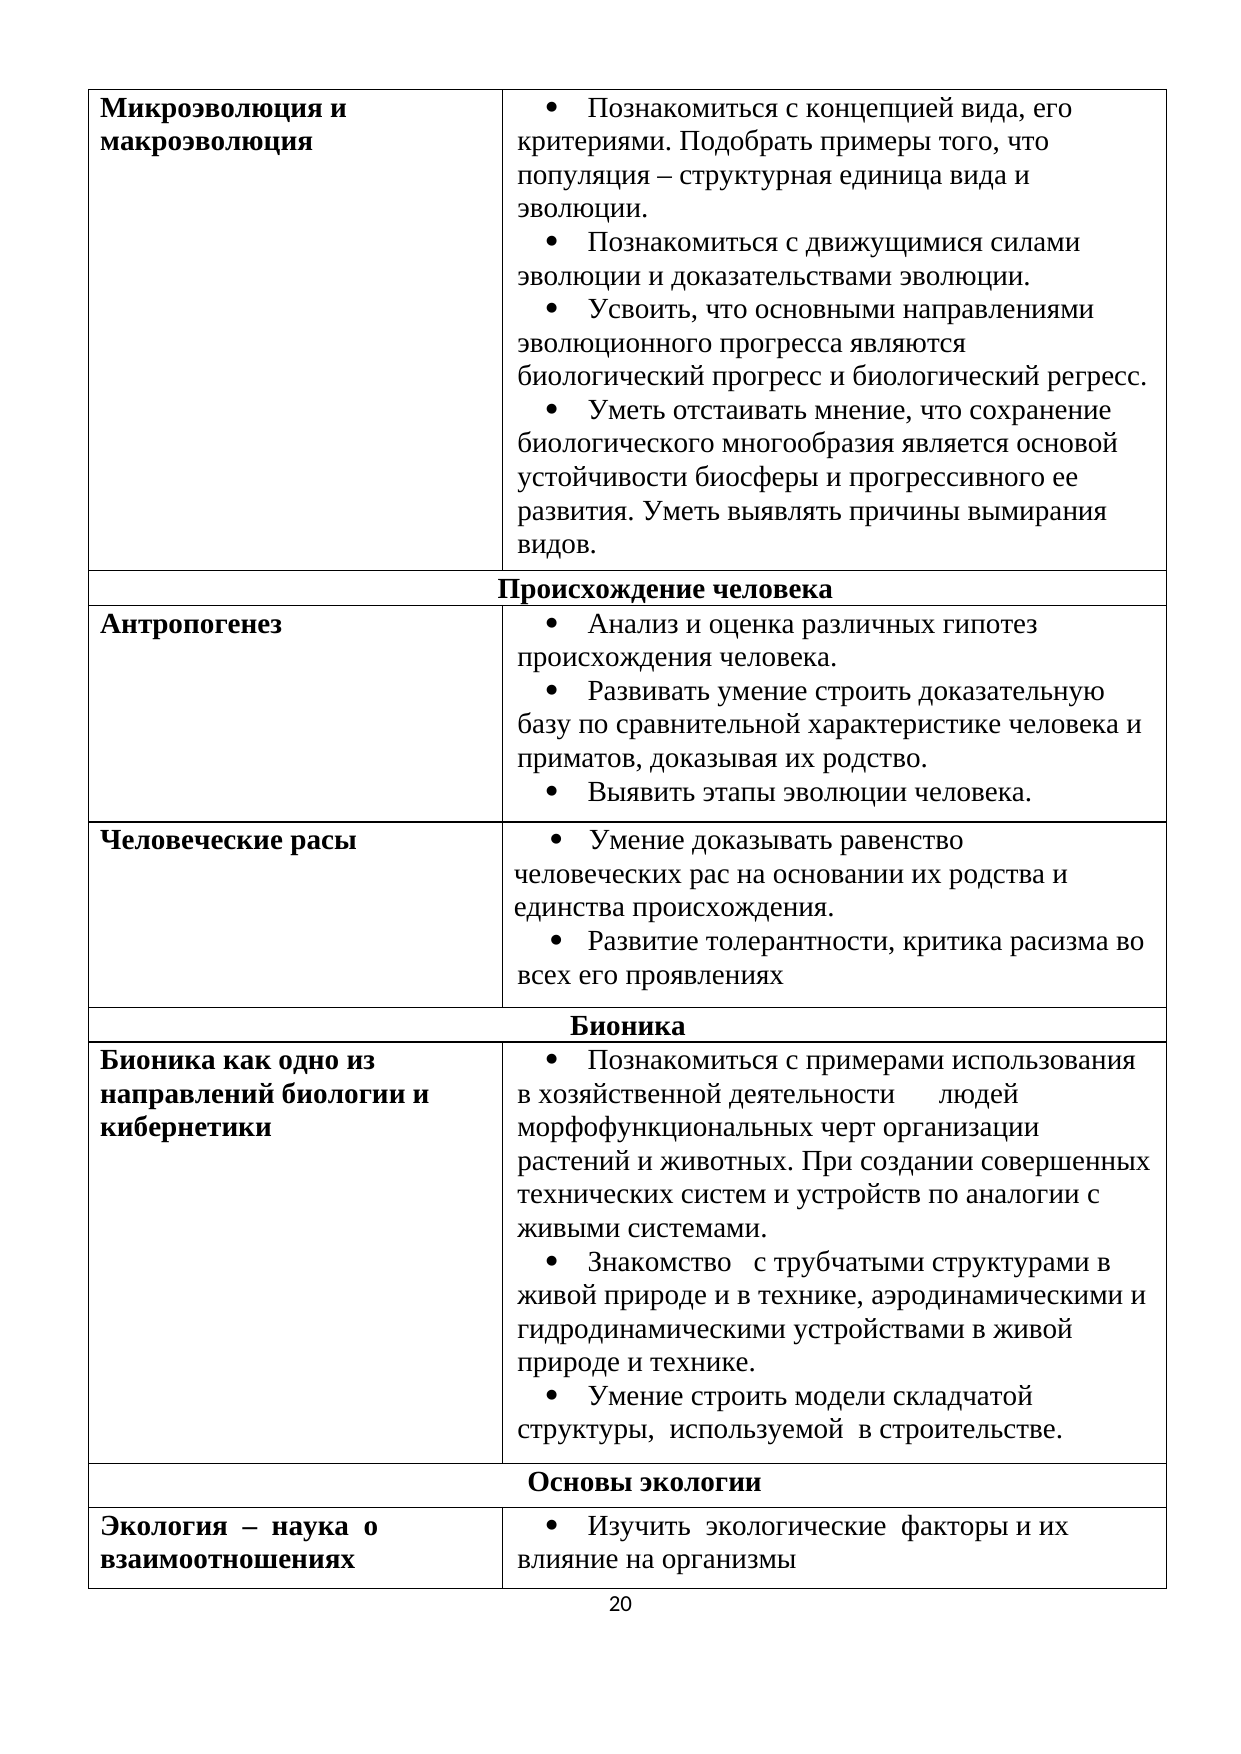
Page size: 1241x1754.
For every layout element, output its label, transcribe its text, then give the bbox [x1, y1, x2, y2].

table_cell Бионика [89, 1008, 1166, 1041]
table_cell Бионика как одно из направлений биологии и кибернетики [89, 1043, 502, 1463]
table_cell Анализ и оценка различных гипотез происхождения человека. Развивать умение строить доказательную базу по сравнительной характеристике человека и приматов, доказывая их родство. Выявить этапы эволюции человека. [503, 606, 1166, 821]
table_cell Познакомиться с примерами использования в хозяйственной деятельности людей морфофункциональных черт организации растений и животных. При создании совершенных технических систем и устройств по аналогии с живыми системами. Знакомство с трубчатыми структурами в живой природе и в технике, аэродинамическими и гидродинамическими устройствами в живой природе и технике. Умение строить модели складчатой структуры, используемой в строительстве. [503, 1043, 1166, 1463]
table_cell Человеческие расы [89, 823, 502, 1007]
table_cell Умение доказывать равенство человеческих рас на основании их родства и единства происхождения. Развитие толерантности, критика расизма во всех его проявлениях [503, 823, 1166, 1007]
table_cell Антропогенез [89, 606, 502, 821]
table_cell Основы экологии [89, 1464, 1166, 1507]
table_cell Происхождение человека [89, 571, 1166, 605]
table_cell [503, 1508, 1166, 1588]
table_cell Познакомиться с концепцией вида, его критериями. Подобрать примеры того, что популяция – структурная единица вида и эволюции. Познакомиться с движущимися силами эволюции и доказательствами эволюции. Усвоить, что основными направлениями эволюционного прогресса являются биологический прогресс и биологический регресс. Уметь отстаивать мнение, что сохранение биологического многообразия является основой устойчивости биосферы и прогрессивного ее развития. Уметь выявлять причины вымирания видов. [503, 90, 1166, 570]
table_cell Микроэволюция и макроэволюция [89, 90, 502, 570]
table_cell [89, 1508, 502, 1588]
